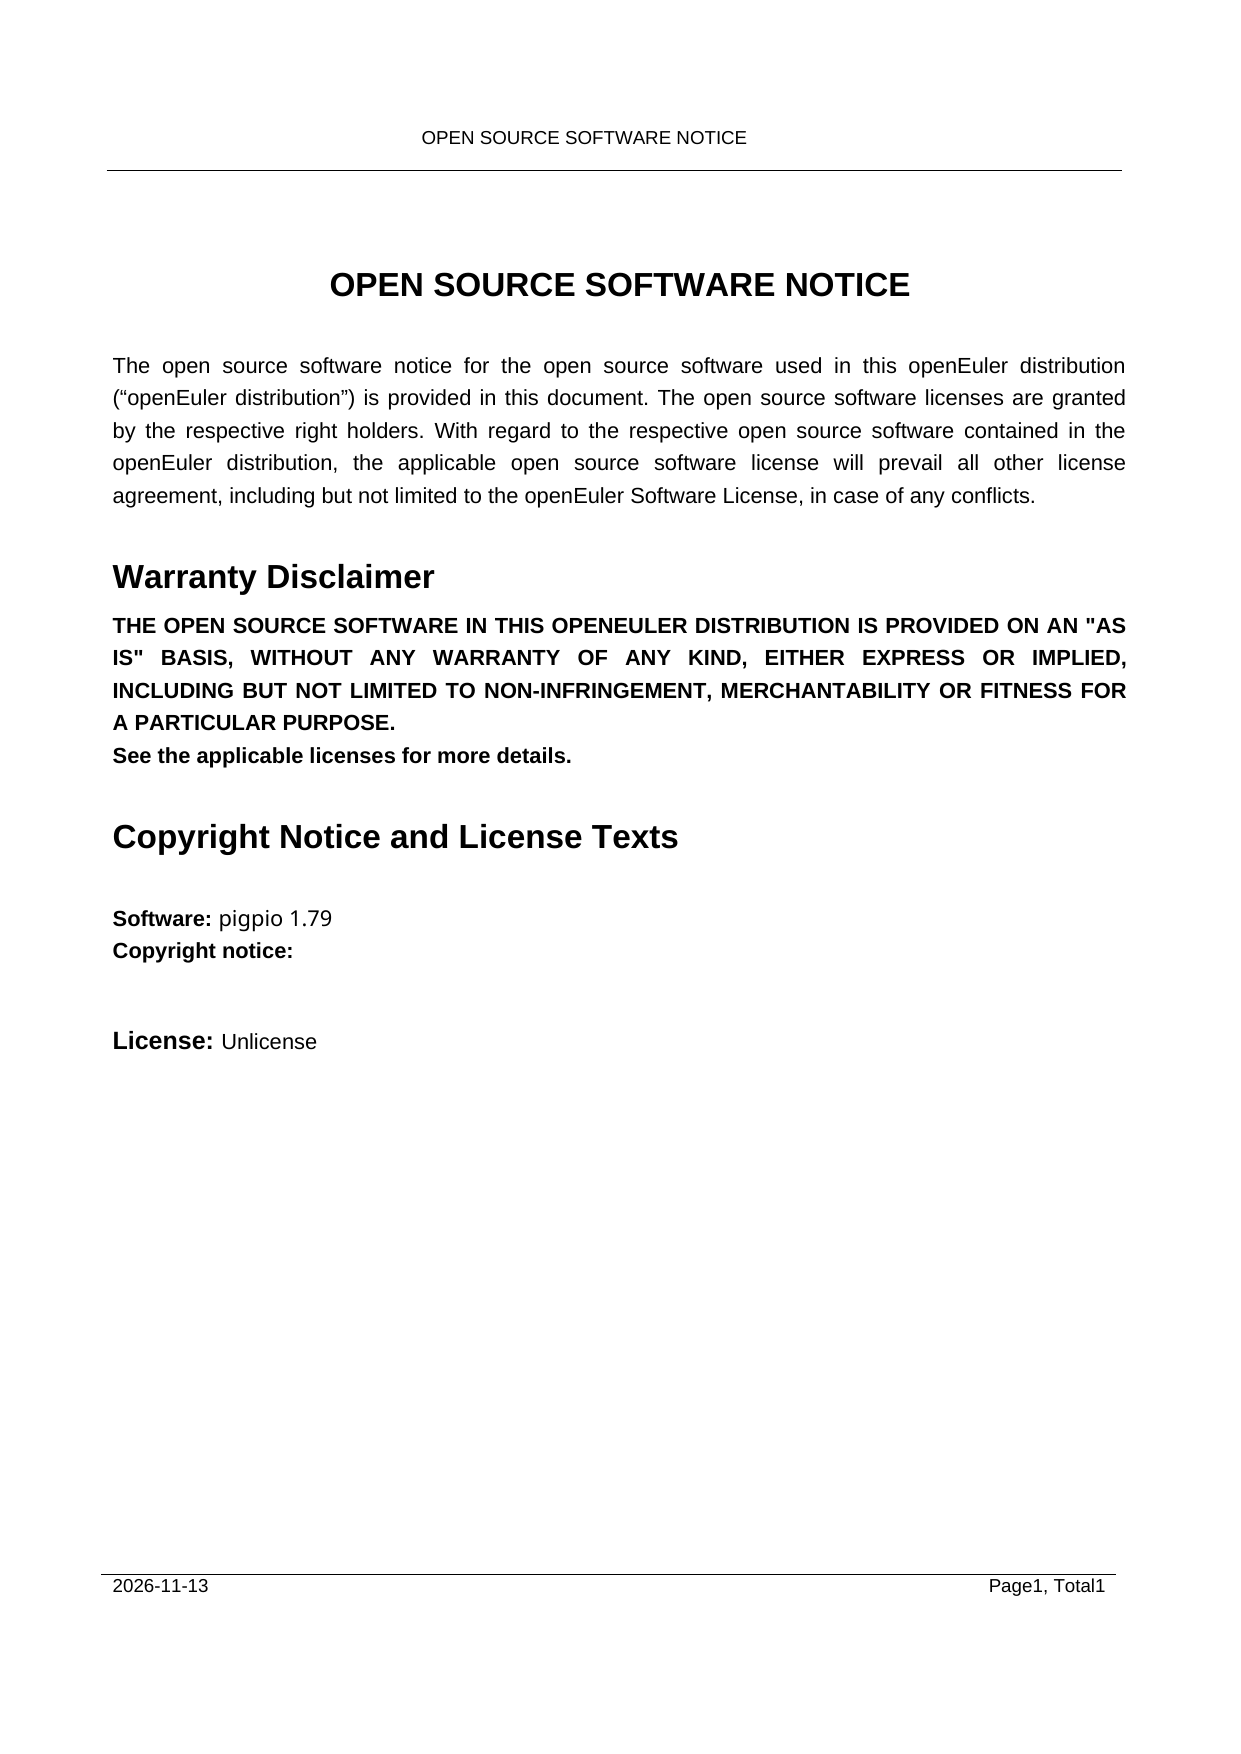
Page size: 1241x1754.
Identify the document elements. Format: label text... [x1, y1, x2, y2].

text OPEN SOURCE SOFTWARE NOTICE [112, 251, 1128, 316]
text License: Unlicense [112, 1024, 1128, 1154]
text THE OPEN SOURCE SOFTWARE IN THIS OPENEULER DISTRIBUTION IS PROVIDED ON AN "AS IS" BASIS, WITHOUT ANY WARRANTY OF ANY KIND, EITHER EXPRESS OR IMPLIED, INCLUDING BUT NOT LIMITED TO NON-INFRINGEMENT, MERCHANTABILITY OR FITNESS FOR A PARTICULAR PURPOSE. See the applicable licenses for more details. [112, 609, 1128, 771]
text Copyright notice: [112, 934, 1128, 966]
text Copyright Notice and License Texts [112, 804, 1128, 869]
text The open source software notice for the open source software used in this openEuler distribution (“openEuler distribution”) is provided in this document. The open source software licenses are granted by the respective right holders. With regard to the respective open source software contained in the openEuler distribution, the applicable open source software license will prevail all other license agreement, including but not limited to the openEuler Software License, in case of any conflicts. [112, 349, 1128, 511]
text Software: pigpio 1.79 [112, 901, 1128, 934]
text Warranty Disclaimer [112, 544, 1128, 609]
